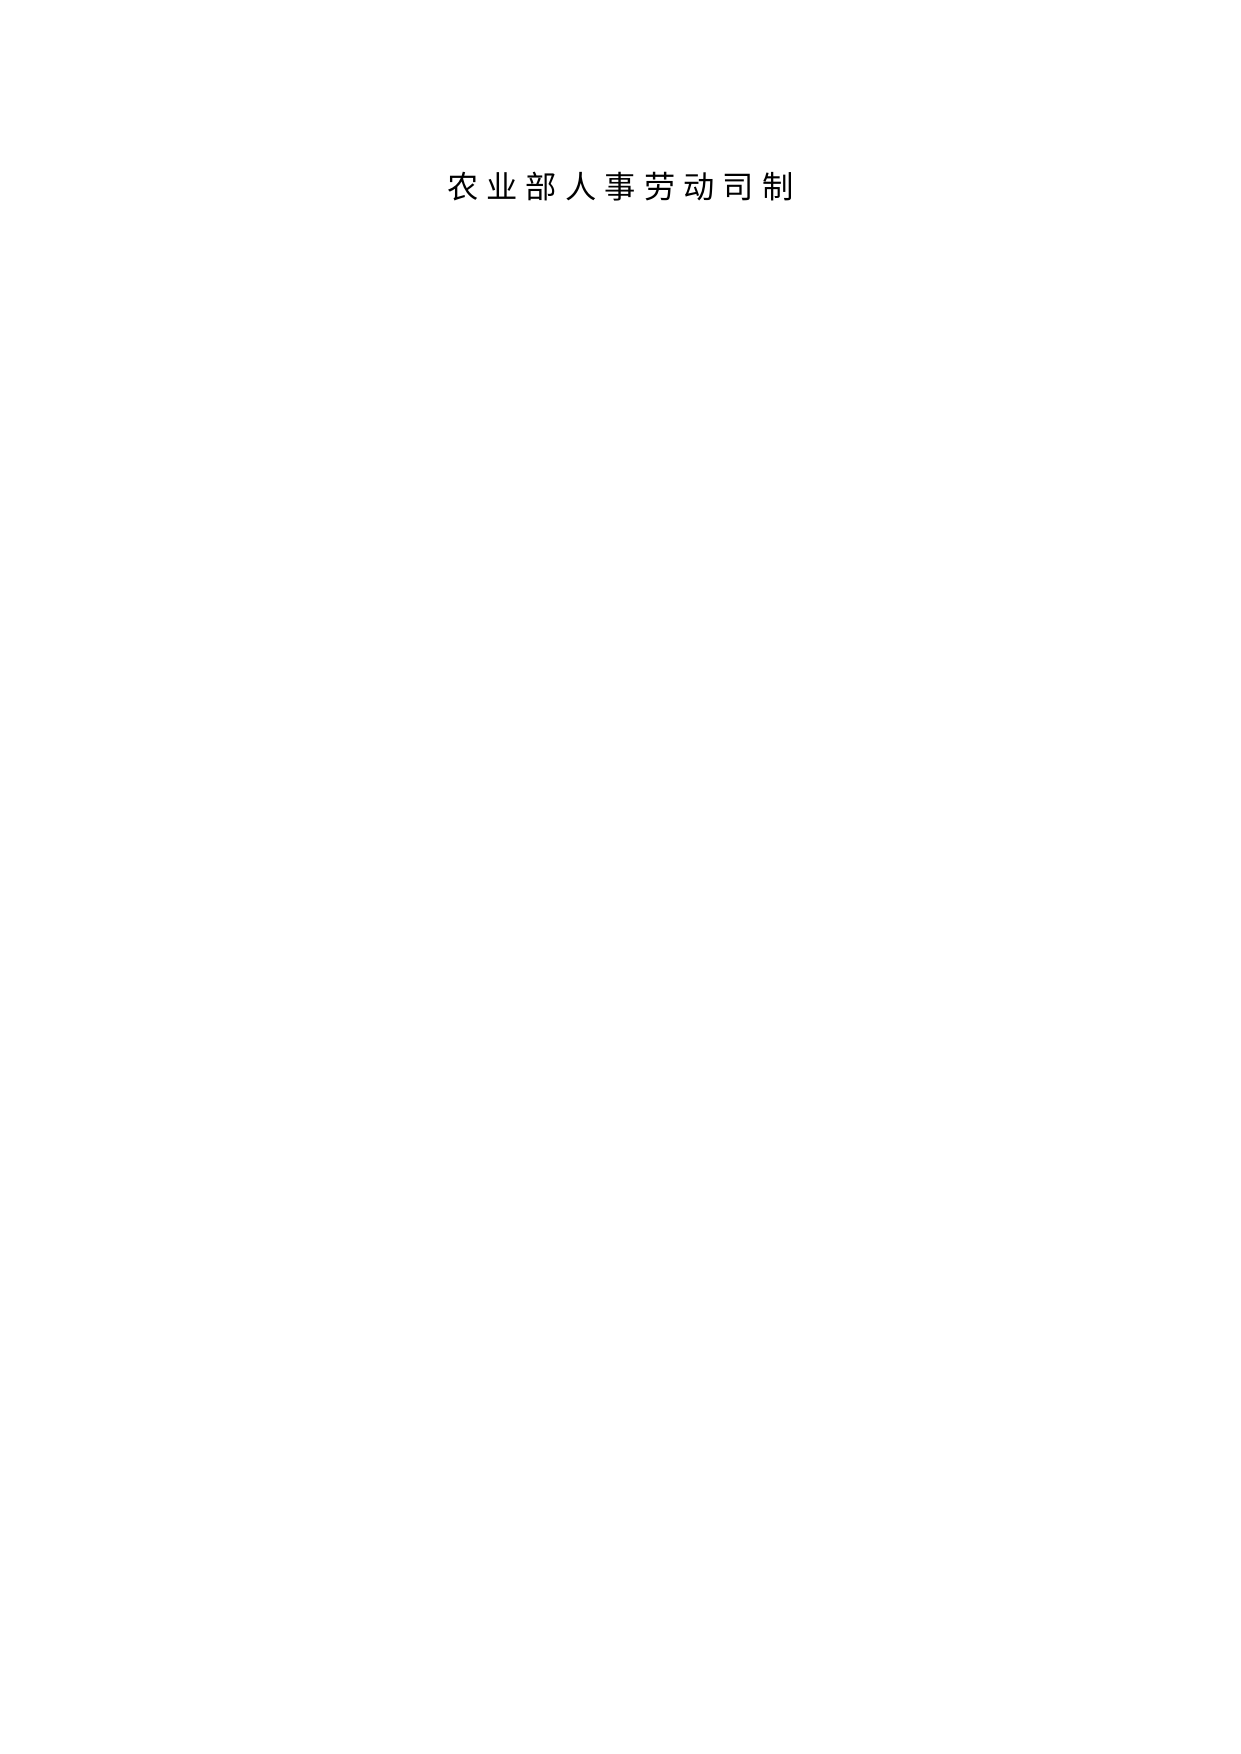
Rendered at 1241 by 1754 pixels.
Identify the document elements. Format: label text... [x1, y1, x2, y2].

text 农业部人事劳动司制 [187, 162, 1053, 207]
